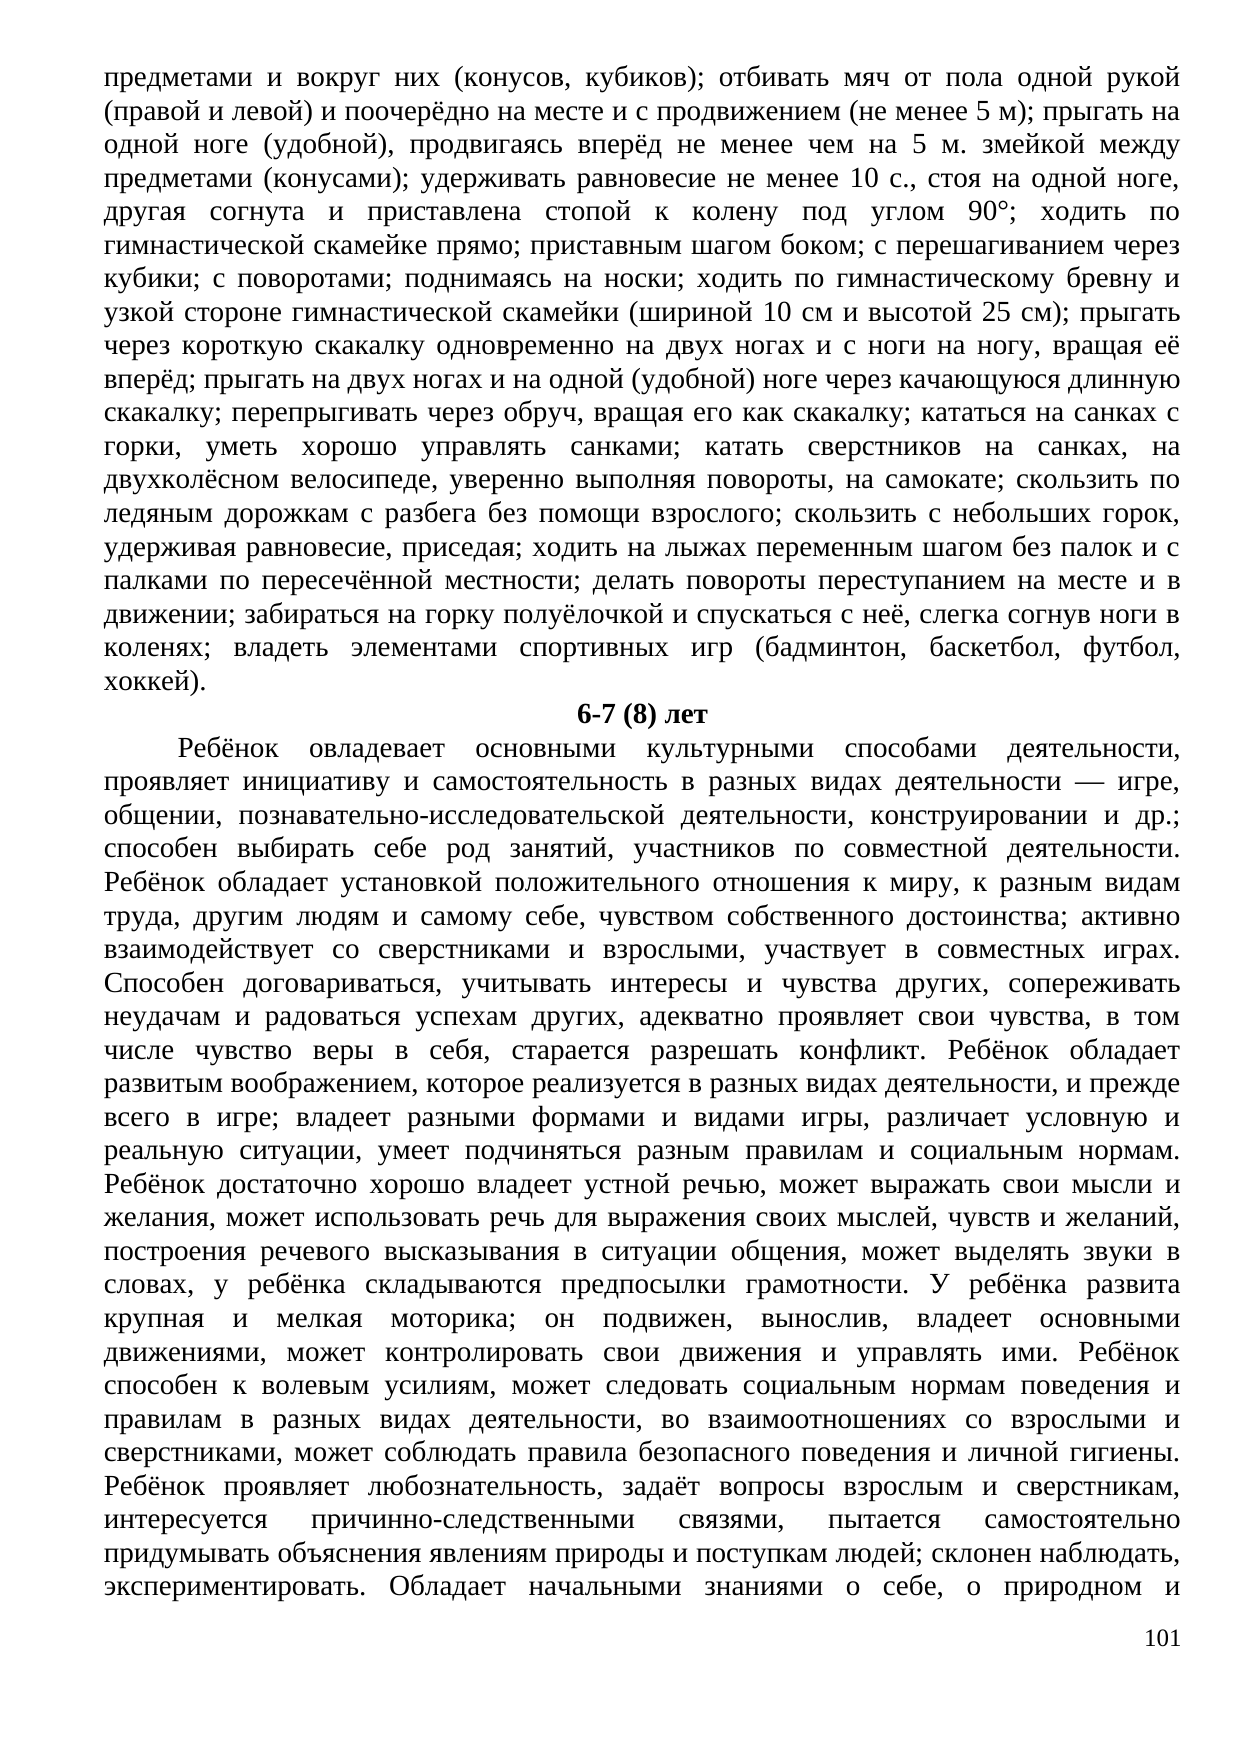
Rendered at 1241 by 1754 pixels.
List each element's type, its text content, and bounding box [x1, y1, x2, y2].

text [103, 730, 1181, 1602]
text 6-7 (8) лет [103, 696, 1181, 730]
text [103, 59, 1181, 696]
